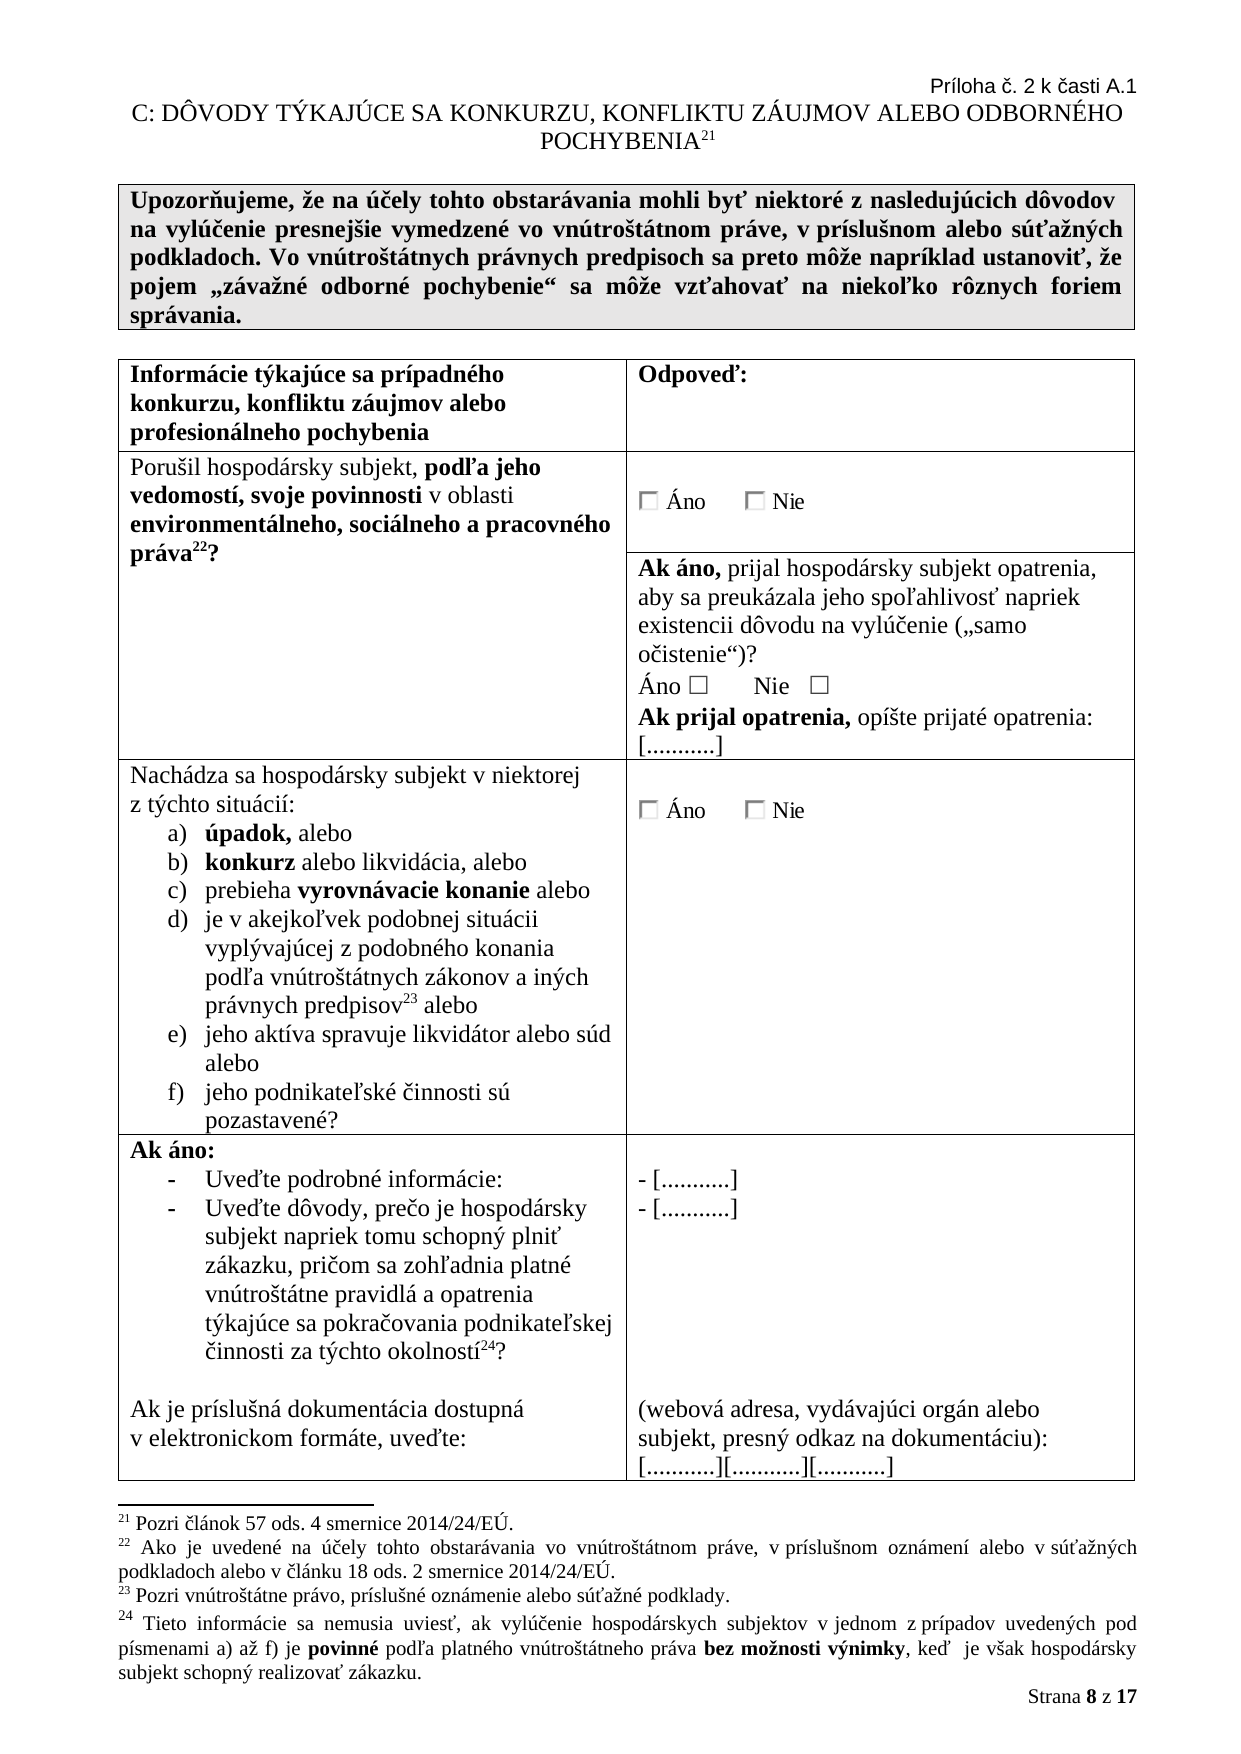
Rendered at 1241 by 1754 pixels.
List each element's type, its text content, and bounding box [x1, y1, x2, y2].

table_header Upozorňujeme, že na účely tohto obstarávania mohli byť niektoré z nasledujúcich dôvodov na vylúčenie presnejšie vymedzené vo vnútroštátnom práve, v príslušnom alebo súťažných podkladoch. Vo vnútroštátnych právnych predpisoch sa preto môže napríklad ustanoviť, že pojem „závažné odborné pochybenie“ sa môže vzťahovať na niekoľko rôznych foriem správania. [119, 185, 1134, 329]
table_cell [627, 760, 1134, 1134]
table_header Odpoveď: [627, 360, 1134, 451]
table_cell Nachádza sa hospodársky subjekt v niektorej z týchto situácií: úpadok, alebo konkurz alebo likvidácia, alebo prebieha vyrovnávacie konanie alebo je v akejkoľvek podobnej situácii vyplývajúcej z podobného konania podľa vnútroštátnych zákonov a iných právnych predpisov alebo jeho aktíva spravuje likvidátor alebo súd alebo jeho podnikateľské činnosti sú pozastavené? [119, 760, 626, 1134]
table_cell Ak áno, prijal hospodársky subjekt opatrenia, aby sa preukázala jeho spoľahlivosť napriek existencii dôvodu na vylúčenie („samo očistenie“)? Áno ☐ Nie ☐ Ak prijal opatrenia, opíšte prijaté opatrenia: [...........] [627, 553, 1134, 759]
table_cell - [...........] - [...........] (webová adresa, vydávajúci orgán alebo subjekt, presný odkaz na dokumentáciu): [...........][...........][...........] [627, 1135, 1134, 1480]
table_cell Porušil hospodársky subjekt, podľa jeho vedomostí, svoje povinnosti v oblasti environmentálneho, sociálneho a pracovného práva? [119, 452, 626, 759]
table_header Informácie týkajúce sa prípadného konkurzu, konfliktu záujmov alebo profesionálneho pochybenia [119, 360, 626, 451]
table_cell Ak áno: Uveďte podrobné informácie: Uveďte dôvody, prečo je hospodársky subjekt napriek tomu schopný plniť zákazku, pričom sa zohľadnia platné vnútroštátne pravidlá a opatrenia týkajúce sa pokračovania podnikateľskej činnosti za týchto okolností? Ak je príslušná dokumentácia dostupná v elektronickom formáte, uveďte: [119, 1135, 626, 1480]
text C: DÔVODY TÝKAJÚCE SA KONKURZU, KONFLIKTU ZÁUJMOV ALEBO ODBORNÉHO POCHYBENIA [118, 98, 1137, 155]
table_cell [627, 452, 1134, 552]
